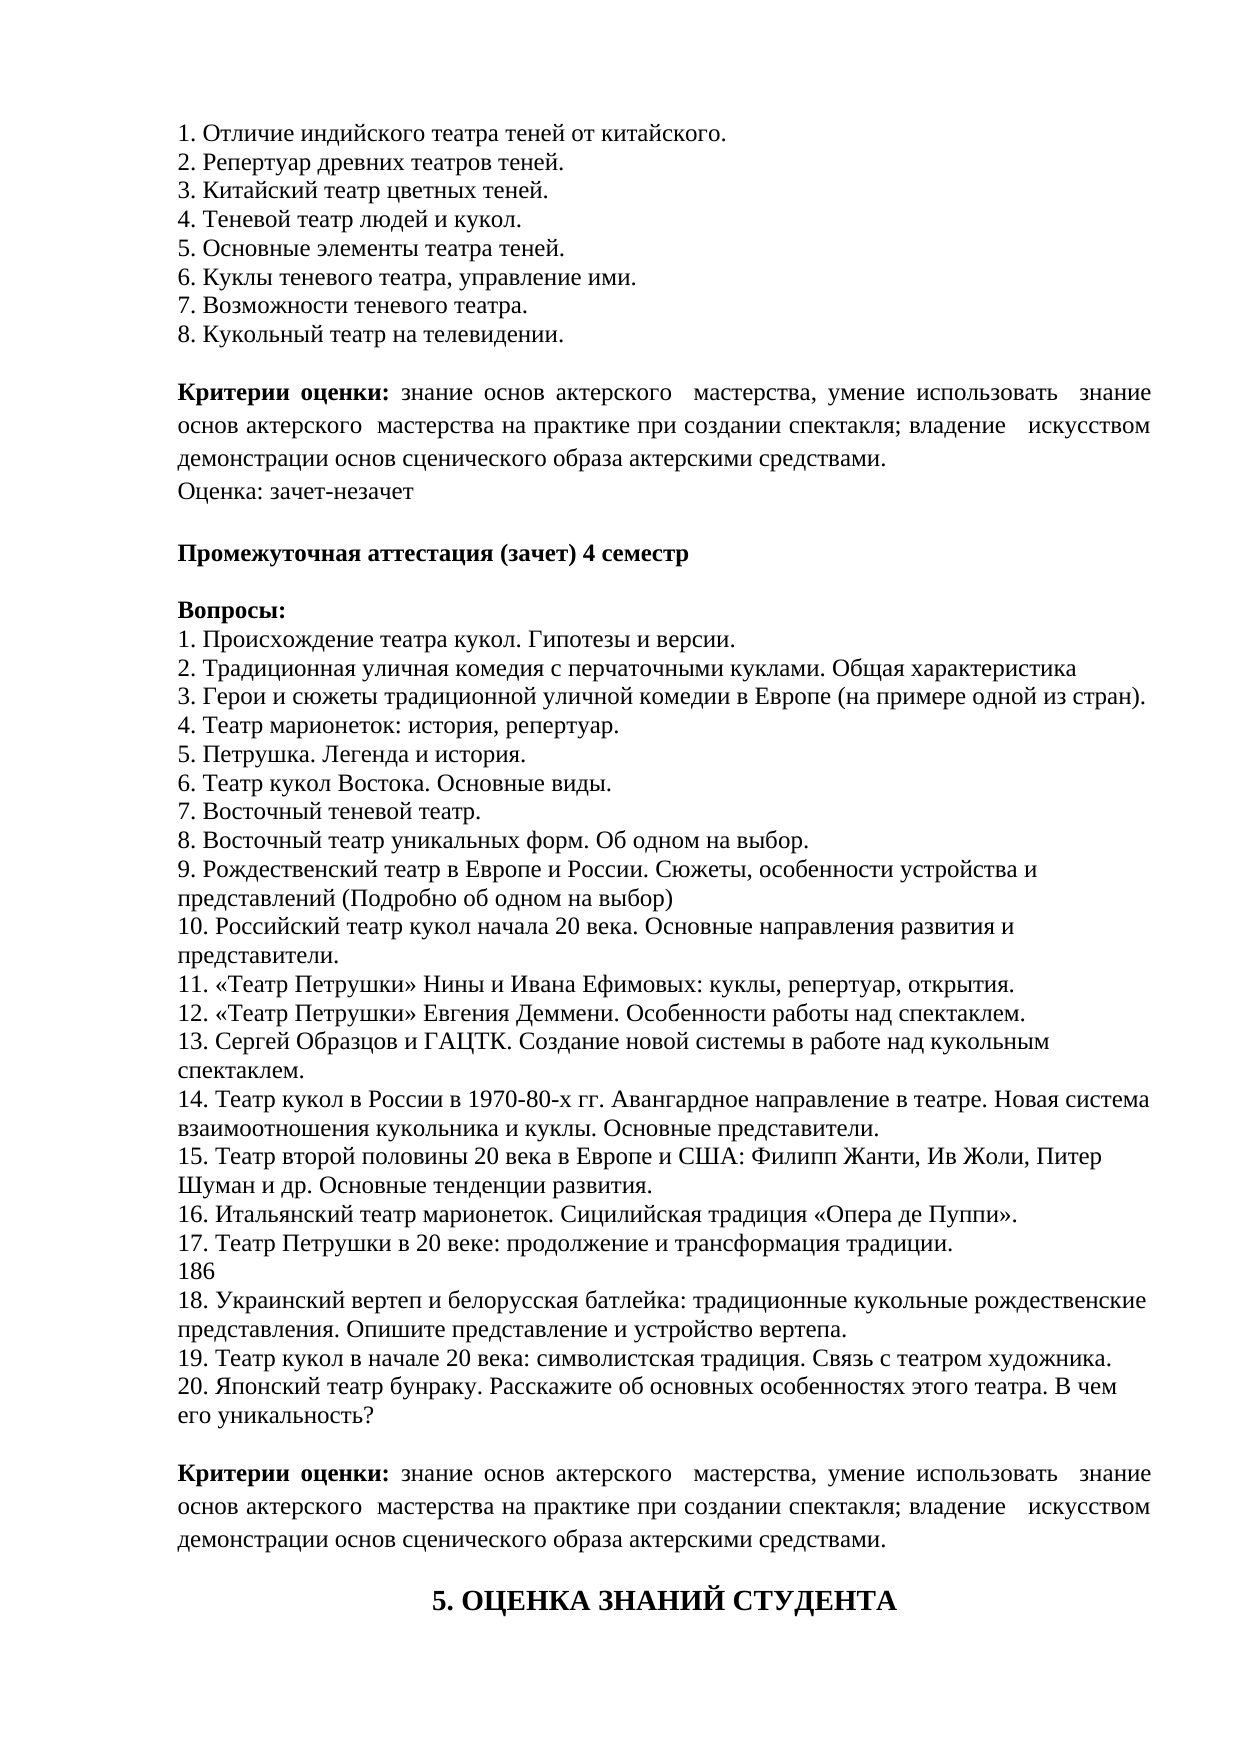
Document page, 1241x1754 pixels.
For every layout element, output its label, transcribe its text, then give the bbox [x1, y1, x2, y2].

text 15. Театр второй половины 20 века в Европе и США: Филипп Жанти, Ив Жоли, Питер Шуман и др. Основные тенденции развития. [177, 1141, 1152, 1199]
text 11. «Театр Петрушки» Нины и Ивана Ефимовых: куклы, репертуар, открытия. [177, 969, 1152, 998]
text 10. Российский театр кукол начала 20 века. Основные направления развития и представители. [177, 911, 1152, 969]
text 14. Театр кукол в России в 1970-80-х гг. Авангардное направление в театре. Новая система взаимоотношения кукольника и куклы. Основные представители. [177, 1084, 1152, 1141]
text 6. Куклы теневого театра, управление ими. [177, 262, 1152, 291]
text 2. Репертуар древних театров теней. [177, 147, 1152, 176]
text 19. Театр кукол в начале 20 века: символистская традиция. Связь с театром художника. [177, 1343, 1152, 1371]
text 8. Кукольный театр на телевидении. [177, 319, 1152, 348]
text 13. Сергей Образцов и ГАЦТК. Создание новой системы в работе над кукольным спектаклем. [177, 1026, 1152, 1084]
text 5. Основные элементы театра теней. [177, 233, 1152, 262]
text 3. Китайский театр цветных теней. [177, 176, 1152, 204]
text 7. Восточный теневой театр. [177, 796, 1152, 825]
text Критерии оценки: знание основ актерского мастерства, умение использовать знание основ актерского мастерства на практике при создании спектакля; владение искусством демонстрации основ сценического образа актерскими средствами. [177, 1458, 1152, 1552]
text 1. Отличие индийского театра теней от китайского. [177, 118, 1152, 147]
text 6. Театр кукол Востока. Основные виды. [177, 768, 1152, 796]
text 3. Герои и сюжеты традиционной уличной комедии в Европе (на примере одной из стран). [177, 681, 1152, 710]
text 12. «Театр Петрушки» Евгения Деммени. Особенности работы над спектаклем. [177, 998, 1152, 1026]
text 186 [177, 1256, 1152, 1285]
text 9. Рождественский театр в Европе и России. Сюжеты, особенности устройства и представлений (Подробно об одном на выбор) [177, 854, 1152, 911]
text Критерии оценки: знание основ актерского мастерства, умение использовать знание основ актерского мастерства на практике при создании спектакля; владение искусством демонстрации основ сценического образа актерскими средствами. [177, 377, 1152, 472]
text 2. Традиционная уличная комедия с перчаточными куклами. Общая характеристика [177, 653, 1152, 681]
text 17. Театр Петрушки в 20 веке: продолжение и трансформация традиции. [177, 1228, 1152, 1256]
text Промежуточная аттестация (зачет) 4 семестр [177, 538, 1152, 566]
text Вопросы: [177, 595, 1152, 624]
text 5. Петрушка. Легенда и история. [177, 739, 1152, 768]
text 1. Происхождение театра кукол. Гипотезы и версии. [177, 624, 1152, 653]
text 7. Возможности теневого театра. [177, 291, 1152, 319]
text 16. Итальянский театр марионеток. Сицилийская традиция «Опера де Пуппи». [177, 1199, 1152, 1228]
text 18. Украинский вертеп и белорусская батлейка: традиционные кукольные рождественские представления. Опишите представление и устройство вертепа. [177, 1285, 1152, 1343]
text 8. Восточный театр уникальных форм. Об одном на выбор. [177, 825, 1152, 854]
text 4. Театр марионеток: история, репертуар. [177, 710, 1152, 739]
text Оценка: зачет-незачет [177, 476, 1152, 505]
text 4. Теневой театр людей и кукол. [177, 204, 1152, 233]
text 20. Японский театр бунраку. Расскажите об основных особенностях этого театра. В чем его уникальность? [177, 1371, 1152, 1429]
text 5. ОЦЕНКА ЗНАНИЙ СТУДЕНТА [177, 1583, 1152, 1617]
